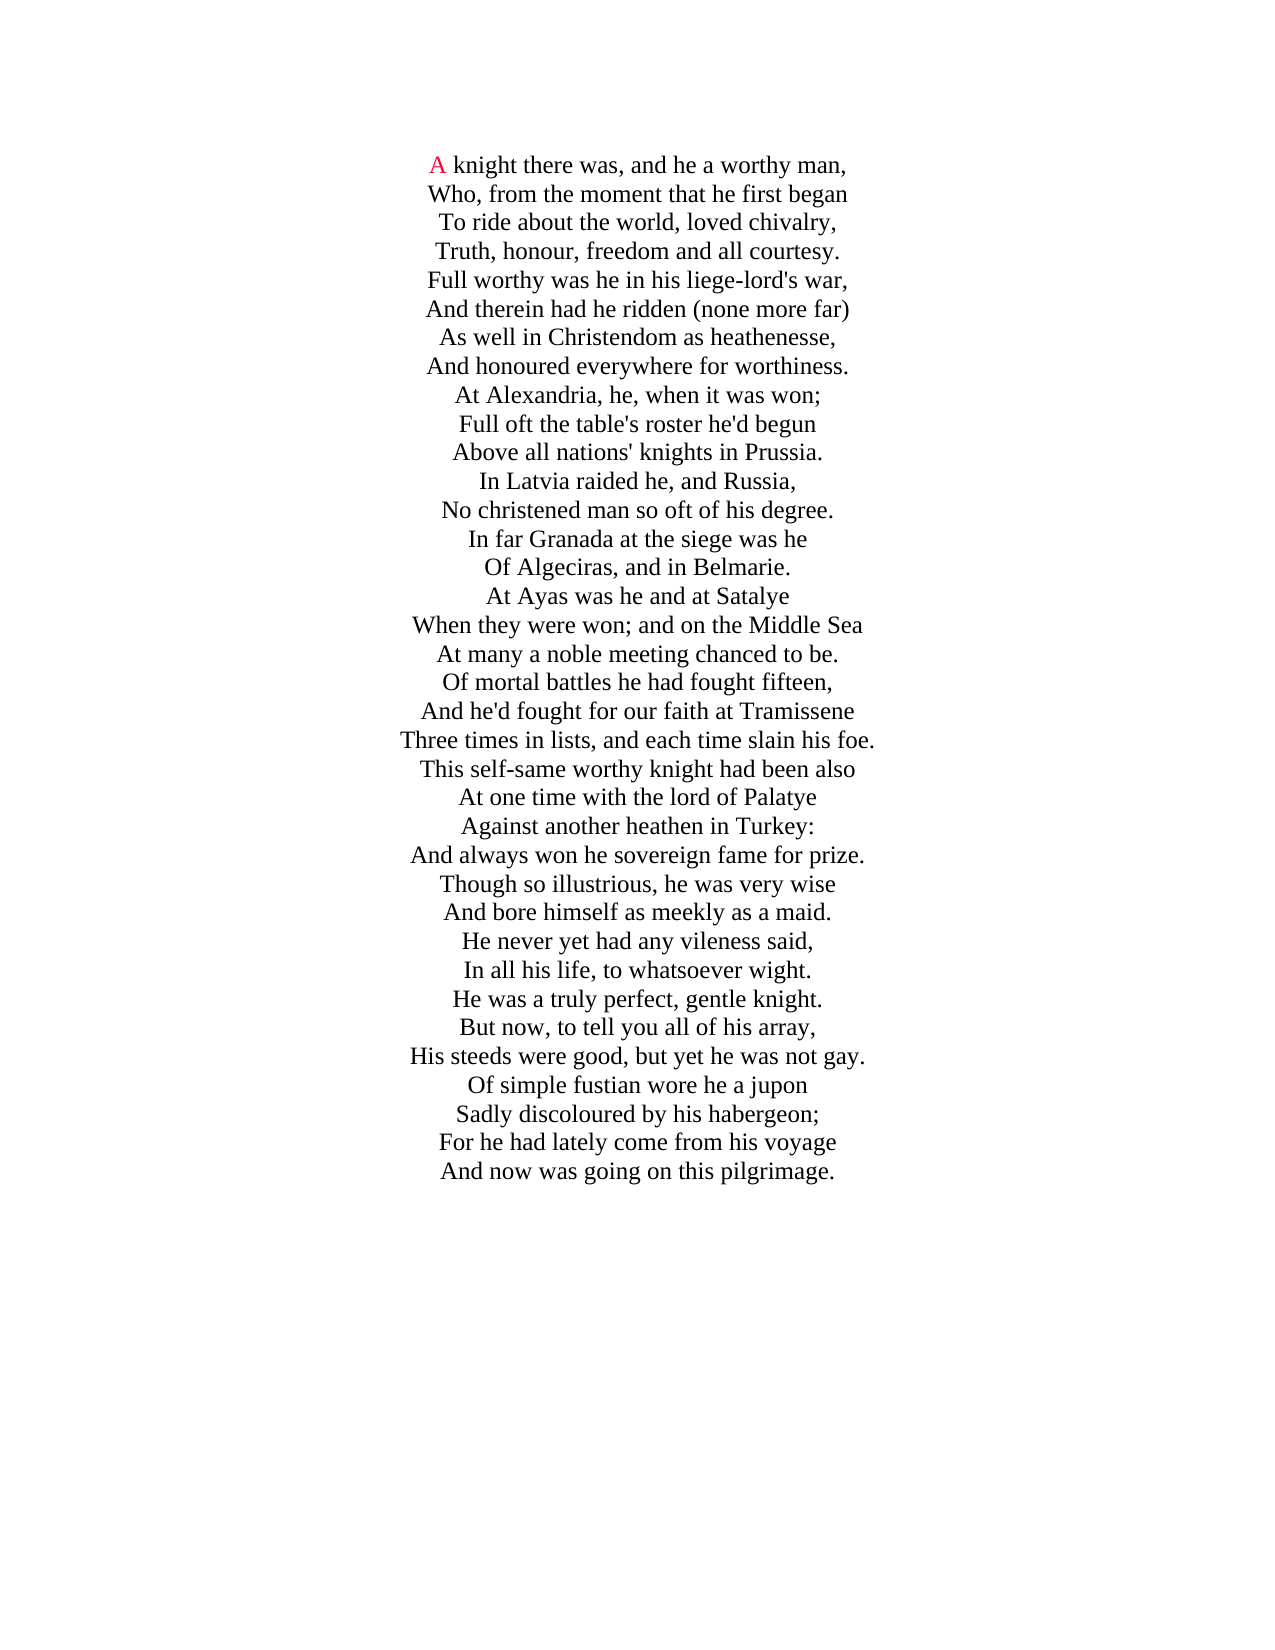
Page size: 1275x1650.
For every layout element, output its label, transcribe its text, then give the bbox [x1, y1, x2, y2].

text Though so illustrious, he was very wise [150, 869, 1125, 897]
text When they were won; and on the Middle Sea [150, 610, 1125, 639]
text His steeds were good, but yet he was not gay. [150, 1041, 1125, 1070]
text Full worthy was he in his liege-lord's war, [150, 265, 1125, 294]
text To ride about the world, loved chivalry, [150, 207, 1125, 236]
text Of simple fustian wore he a jupon [150, 1070, 1125, 1099]
text Sadly discoloured by his habergeon; [150, 1099, 1125, 1127]
text Of Algeciras, and in Belmarie. [150, 552, 1125, 581]
text But now, to tell you all of his array, [150, 1012, 1125, 1041]
text At Ayas was he and at Satalye [150, 581, 1125, 610]
text And now was going on this pilgrimage. [150, 1156, 1125, 1185]
text He never yet had any vileness said, [150, 926, 1125, 955]
text At Alexandria, he, when it was won; [150, 380, 1125, 409]
text He was a truly perfect, gentle knight. [150, 984, 1125, 1012]
text In Latvia raided he, and Russia, [150, 466, 1125, 495]
text And he'd fought for our faith at Tramissene [150, 696, 1125, 725]
text For he had lately come from his voyage [150, 1127, 1125, 1156]
text Of mortal battles he had fought fifteen, [150, 667, 1125, 696]
text Truth, honour, freedom and all courtesy. [150, 236, 1125, 265]
text No christened man so oft of his degree. [150, 495, 1125, 524]
text As well in Christendom as heathenesse, [150, 322, 1125, 351]
text And therein had he ridden (none more far) [150, 294, 1125, 322]
text Above all nations' knights in Prussia. [150, 437, 1125, 466]
text At one time with the lord of Palatye [150, 782, 1125, 811]
text A knight there was, and he a worthy man, [150, 150, 1125, 179]
text And bore himself as meekly as a maid. [150, 897, 1125, 926]
text In all his life, to whatsoever wight. [150, 955, 1125, 984]
text And always won he sovereign fame for prize. [150, 840, 1125, 869]
text Who, from the moment that he first began [150, 179, 1125, 207]
text Full oft the table's roster he'd begun [150, 409, 1125, 437]
text Three times in lists, and each time slain his foe. [150, 725, 1125, 754]
text In far Granada at the siege was he [150, 524, 1125, 552]
text This self-same worthy knight had been also [150, 754, 1125, 782]
text And honoured everywhere for worthiness. [150, 351, 1125, 380]
text Against another heathen in Turkey: [150, 811, 1125, 840]
text At many a noble meeting chanced to be. [150, 639, 1125, 667]
